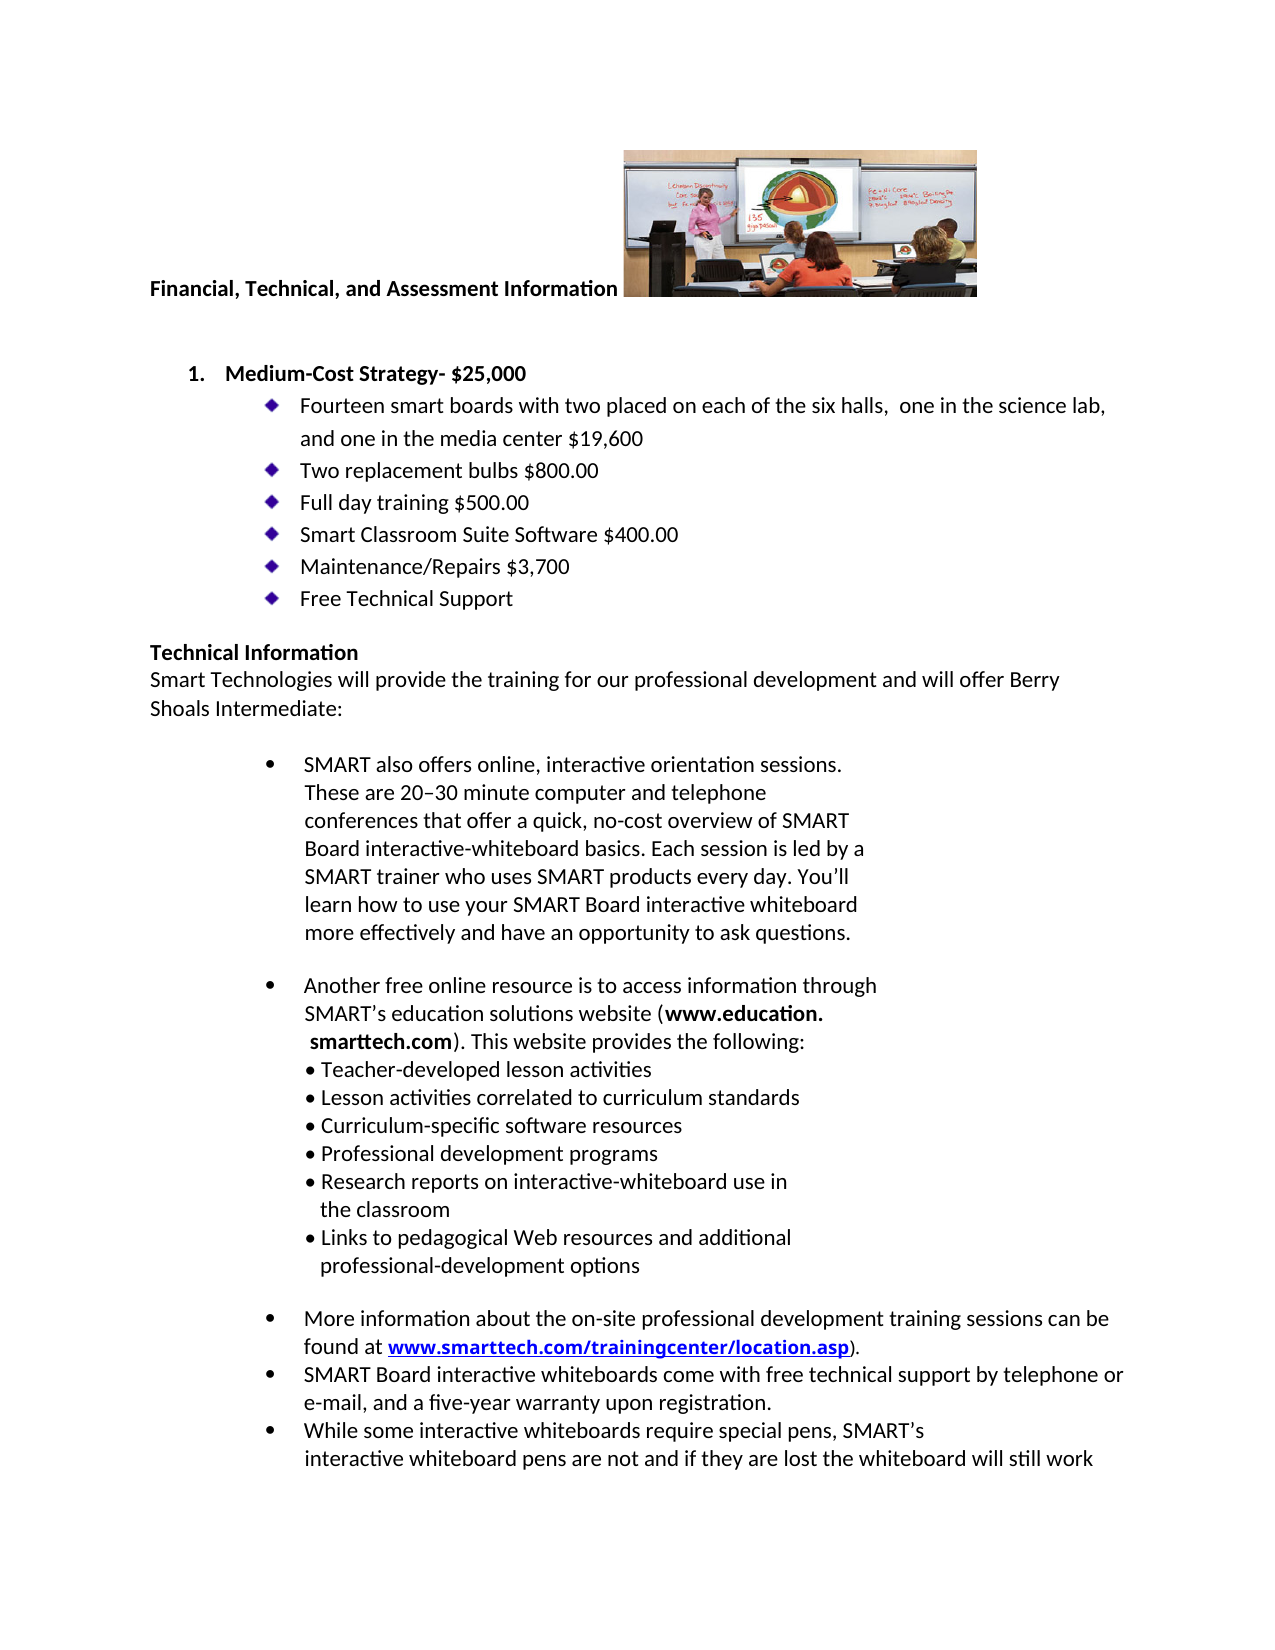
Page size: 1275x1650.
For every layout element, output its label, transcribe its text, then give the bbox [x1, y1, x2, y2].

picture [263, 461, 281, 479]
text • Curriculum-specific software resources [150, 1111, 1125, 1139]
text • Professional development programs [150, 1139, 1125, 1167]
list SMART Board interactive whiteboards come with free technical support by telephone or e-mail, and a five-year warranty upon registration. [266, 1360, 1125, 1416]
list While some interactive whiteboards require special pens, SMART’s [266, 1416, 1125, 1444]
text interactive whiteboard pens are not and if they are lost the whiteboard will still work [150, 1444, 1125, 1472]
picture [623, 150, 977, 297]
text These are 20–30 minute computer and telephone [150, 778, 1125, 806]
text SMART’s education solutions website (www.education. [150, 999, 1125, 1027]
text Technical Information [150, 638, 1125, 666]
list Smart Classroom Suite Software $400.00 [262, 520, 1125, 548]
text • Research reports on interactive-whiteboard use in [150, 1167, 1125, 1195]
list Free Technical Support [262, 584, 1125, 613]
picture [263, 493, 281, 511]
text • Teacher-developed lesson activities [150, 1055, 1125, 1083]
picture [263, 397, 281, 414]
text conferences that offer a quick, no-cost overview of SMART [150, 806, 1125, 834]
list Maintenance/Repairs $3,700 [262, 552, 1125, 580]
picture [263, 558, 281, 575]
text the classroom [150, 1195, 1125, 1223]
list Another free online resource is to access information through [266, 971, 1125, 999]
text Smart Technologies will provide the training for our professional development and will offer Berry Shoals Intermediate: [150, 666, 1125, 722]
text SMART trainer who uses SMART products every day. You’ll [150, 862, 1125, 890]
text smarttech.com). This website provides the following: [150, 1027, 1125, 1055]
text professional-development options [150, 1251, 1125, 1279]
list Fourteen smart boards with two placed on each of the six halls, one in the science lab, and one in the media center $19,600 [262, 391, 1125, 452]
text more effectively and have an opportunity to ask questions. [150, 918, 1125, 946]
list More information about the on-site professional development training sessions can be found at www.smarttech.com/trainingcenter/location.asp). [266, 1304, 1125, 1360]
list Full day training $500.00 [262, 488, 1125, 516]
text • Links to pedagogical Web resources and additional [150, 1223, 1125, 1251]
text • Lesson activities correlated to curriculum standards [150, 1083, 1125, 1111]
text learn how to use your SMART Board interactive whiteboard [150, 890, 1125, 918]
picture [263, 590, 281, 607]
list Two replacement bulbs $800.00 [262, 456, 1125, 484]
picture [263, 525, 281, 543]
text Board interactive-whiteboard basics. Each session is led by a [150, 834, 1125, 862]
list SMART also offers online, interactive orientation sessions. [266, 750, 1125, 778]
list Medium-Cost Strategy- $25,000 [187, 359, 1125, 387]
